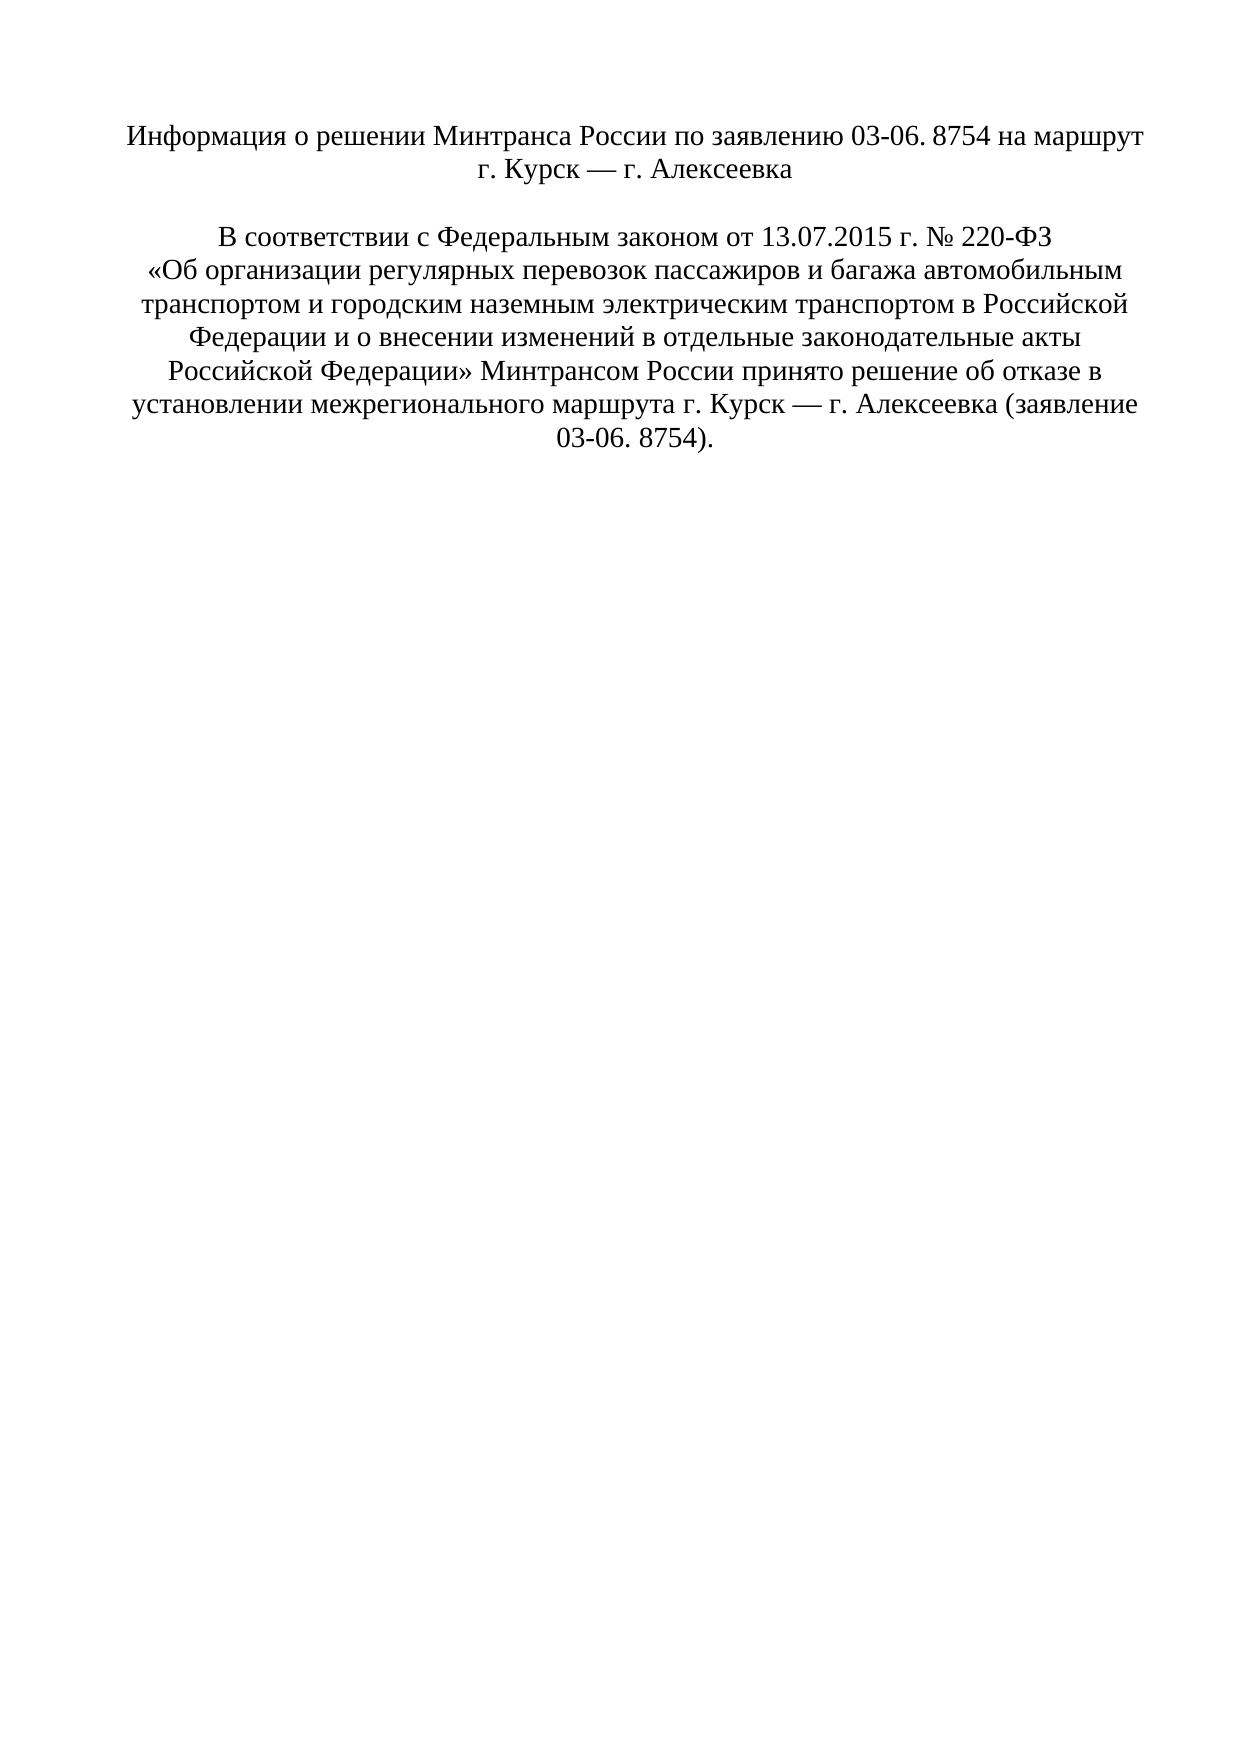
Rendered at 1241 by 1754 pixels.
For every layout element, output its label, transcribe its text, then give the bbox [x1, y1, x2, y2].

text Информация о решении Минтранса России по заявлению 03-06. 8754 на маршрут г. Курск — г. Алексеевка [118, 118, 1152, 185]
text В соответствии с Федеральным законом от 13.07.2015 г. № 220-ФЗ «Об организации регулярных перевозок пассажиров и багажа автомобильным транспортом и городским наземным электрическим транспортом в Российской Федерации и о внесении изменений в отдельные законодательные акты Российской Федерации» Минтрансом России принято решение об отказе в установлении межрегионального маршрута г. Курск — г. Алексеевка (заявление 03-06. 8754). [118, 219, 1152, 453]
